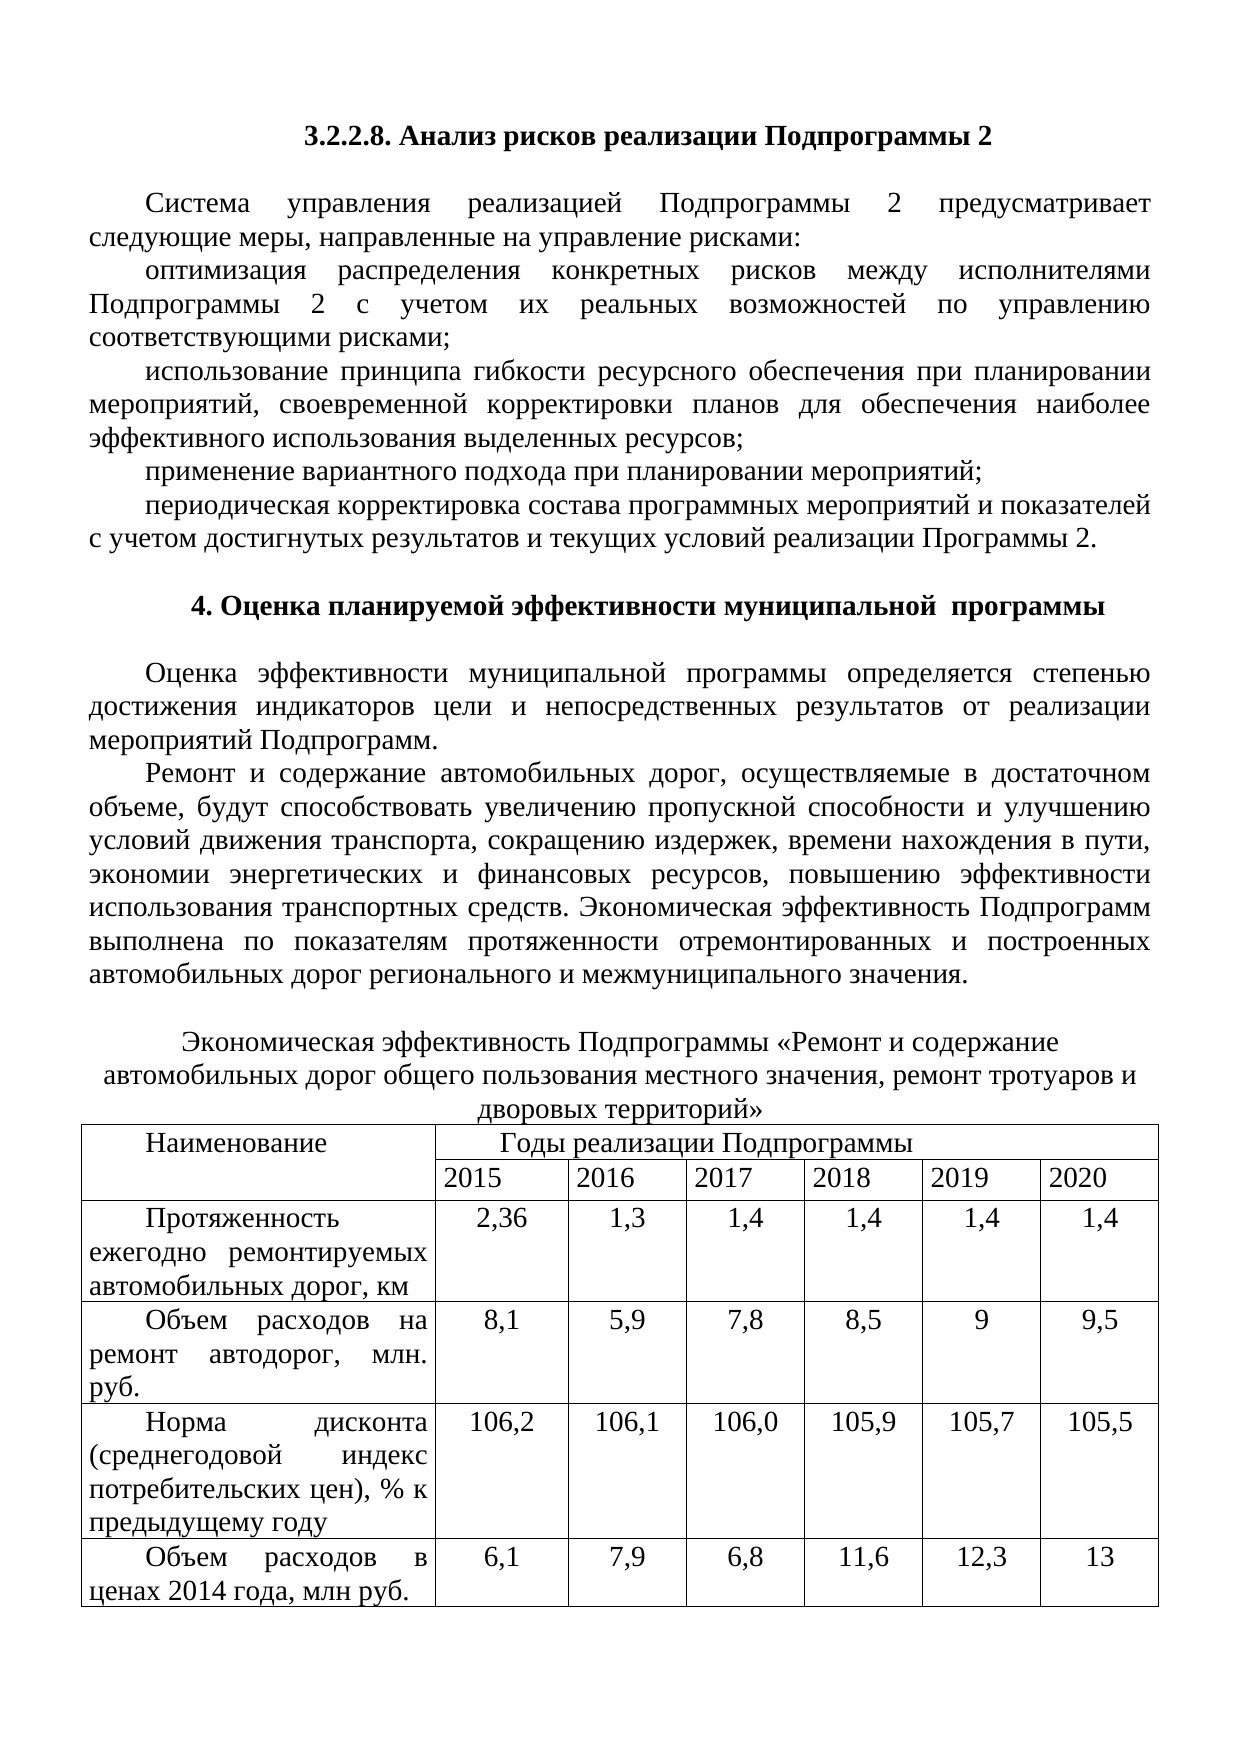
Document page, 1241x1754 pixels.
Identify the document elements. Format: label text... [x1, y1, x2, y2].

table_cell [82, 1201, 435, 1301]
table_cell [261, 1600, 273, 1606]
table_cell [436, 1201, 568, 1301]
text Экономическая эффективность Подпрограммы «Ремонт и содержание автомобильных дорог общего пользования местного значения, ремонт тротуаров и дворовых территорий» [89, 1024, 1152, 1124]
text 4. Оценка планируемой эффективности муниципальной программы [89, 588, 1152, 621]
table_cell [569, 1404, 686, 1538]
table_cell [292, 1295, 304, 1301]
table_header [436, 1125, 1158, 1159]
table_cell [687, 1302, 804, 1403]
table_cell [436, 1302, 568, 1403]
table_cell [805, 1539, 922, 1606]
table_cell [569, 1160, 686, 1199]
text 3.2.2.8. Анализ рисков реализации Подпрограммы 2 [89, 118, 1152, 152]
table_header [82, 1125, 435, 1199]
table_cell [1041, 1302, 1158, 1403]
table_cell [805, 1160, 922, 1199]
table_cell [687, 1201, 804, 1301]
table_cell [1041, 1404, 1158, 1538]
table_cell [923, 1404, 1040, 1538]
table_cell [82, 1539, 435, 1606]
text оптимизация распределения конкретных рисков между исполнителями Подпрограммы 2 с учетом их реальных возможностей по управлению соответствующими рисками; [89, 252, 1152, 353]
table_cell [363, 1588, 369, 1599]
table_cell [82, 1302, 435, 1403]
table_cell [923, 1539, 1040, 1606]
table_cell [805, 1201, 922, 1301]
text Оценка эффективности муниципальной программы определяется степенью достижения индикаторов цели и непосредственных результатов от реализации мероприятий Подпрограмм. [89, 655, 1152, 755]
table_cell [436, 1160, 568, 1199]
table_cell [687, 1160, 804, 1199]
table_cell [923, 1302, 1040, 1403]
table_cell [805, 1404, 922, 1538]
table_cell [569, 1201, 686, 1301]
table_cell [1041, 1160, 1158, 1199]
text периодическая корректировка состава программных мероприятий и показателей с учетом достигнутых результатов и текущих условий реализации Программы 2. [89, 487, 1152, 554]
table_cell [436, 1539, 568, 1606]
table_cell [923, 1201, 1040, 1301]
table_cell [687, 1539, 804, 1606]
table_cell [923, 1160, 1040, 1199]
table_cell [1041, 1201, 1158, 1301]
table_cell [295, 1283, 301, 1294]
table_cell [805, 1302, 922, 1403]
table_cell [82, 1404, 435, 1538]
text применение вариантного подхода при планировании мероприятий; [89, 453, 1152, 487]
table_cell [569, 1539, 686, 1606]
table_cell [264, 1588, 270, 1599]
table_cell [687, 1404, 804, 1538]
text Ремонт и содержание автомобильных дорог, осуществляемые в достаточном объеме, будут способствовать увеличению пропускной способности и улучшению условий движения транспорта, сокращению издержек, времени нахождения в пути, экономии энергетических и финансовых ресурсов, повышению эффективности использования транспортных средств. Экономическая эффективность Подпрограмм выполнена по показателям протяженности отремонтированных и построенных автомобильных дорог регионального и межмуниципального значения. [89, 755, 1152, 990]
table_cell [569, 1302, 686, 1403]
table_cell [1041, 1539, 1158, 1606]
text использование принципа гибкости ресурсного обеспечения при планировании мероприятий, своевременной корректировки планов для обеспечения наиболее эффективного использования выделенных ресурсов; [89, 353, 1152, 453]
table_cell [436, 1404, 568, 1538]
text Система управления реализацией Подпрограммы 2 предусматривает следующие меры, направленные на управление рисками: [89, 185, 1152, 252]
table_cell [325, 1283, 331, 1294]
